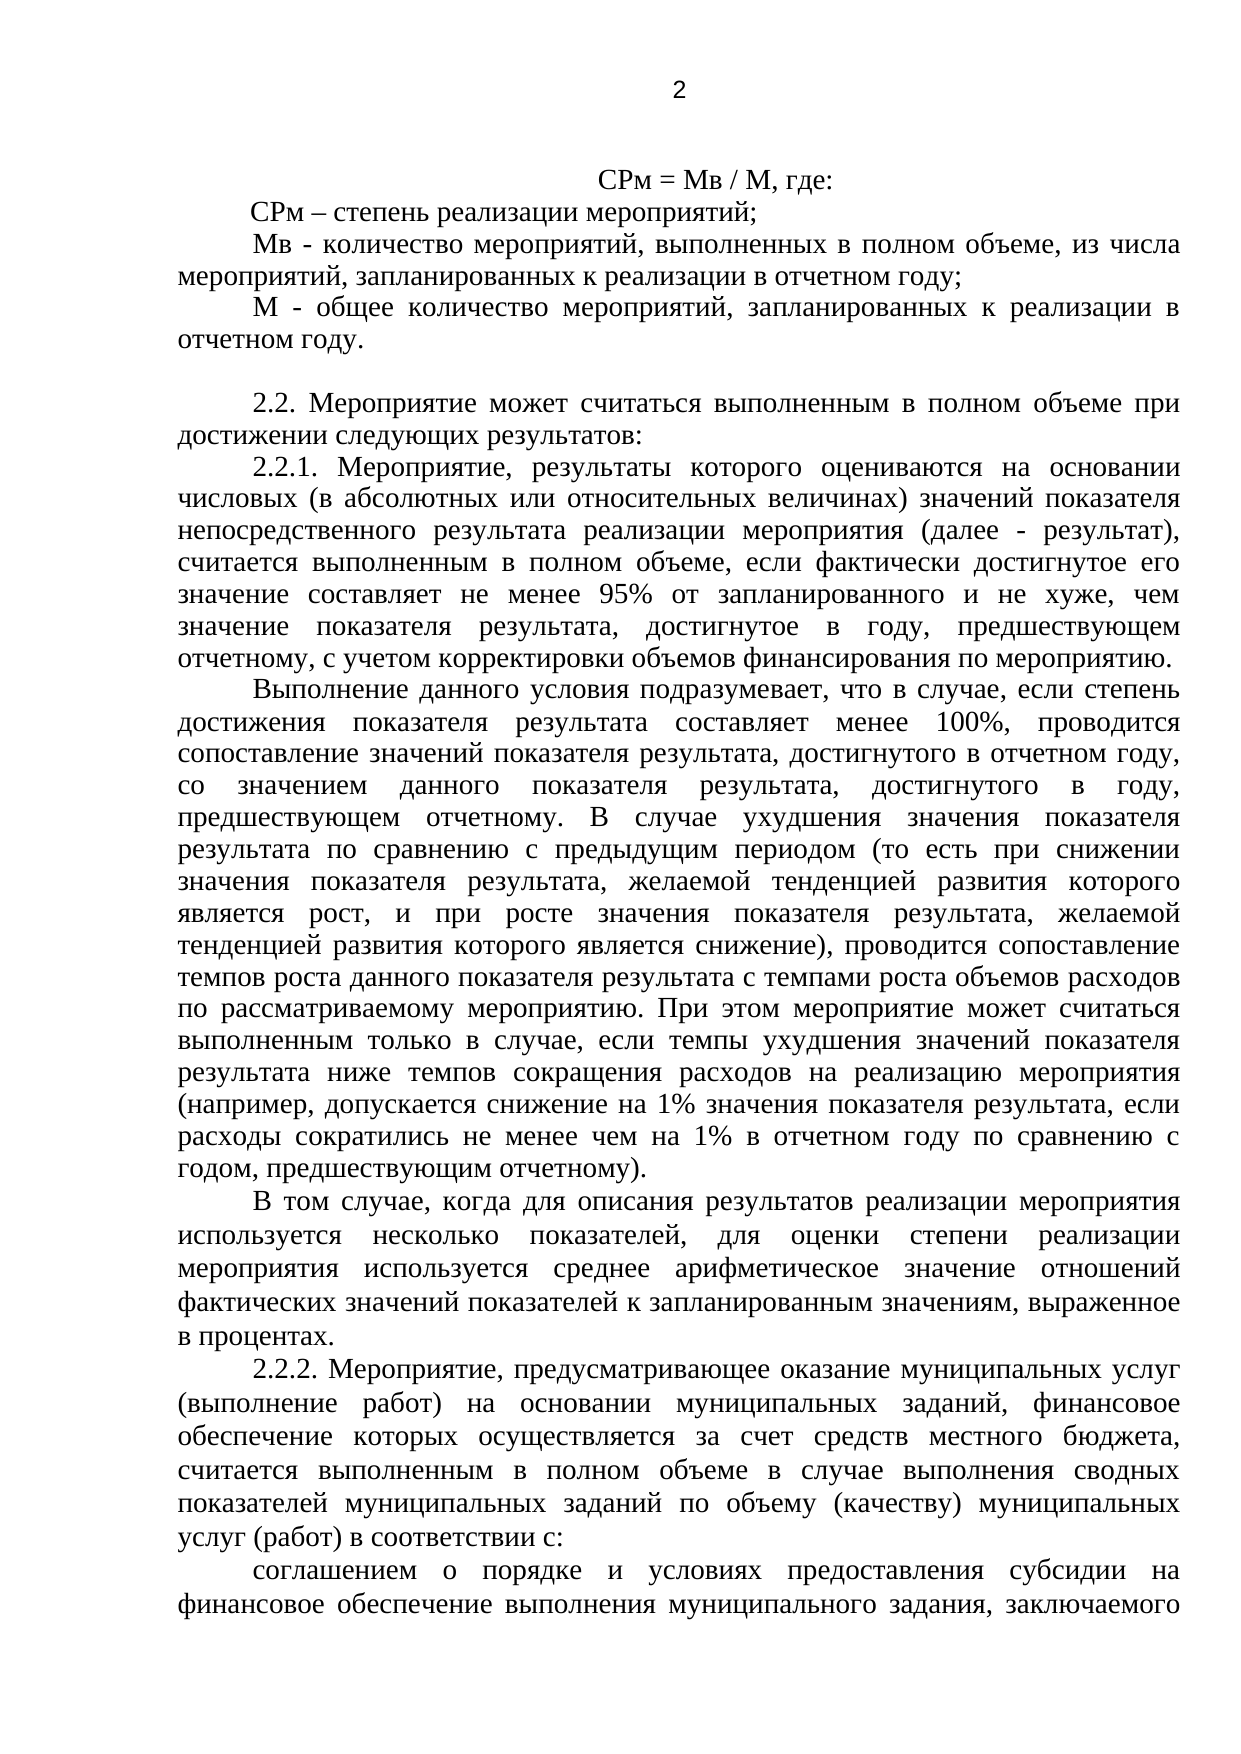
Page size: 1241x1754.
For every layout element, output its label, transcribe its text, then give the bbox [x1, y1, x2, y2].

text Мв - количество мероприятий, выполненных в полном объеме, из числа мероприятий, запланированных к реализации в отчетном году; [177, 228, 1181, 291]
text 2.2.1. Мероприятие, результаты которого оцениваются на основании числовых (в абсолютных или относительных величинах) значений показателя непосредственного результата реализации мероприятия (далее - результат), считается выполненным в полном объеме, если фактически достигнутое его значение составляет не менее 95% от запланированного и не хуже, чем значение показателя результата, достигнутое в году, предшествующем отчетному, с учетом корректировки объемов финансирования по мероприятию. [177, 451, 1181, 673]
text В том случае, когда для описания результатов реализации мероприятия используется несколько показателей, для оценки степени реализации мероприятия используется среднее арифметическое значение отношений фактических значений показателей к запланированным значениям, выраженное в процентах. [177, 1183, 1181, 1351]
text 2.2. Мероприятие может считаться выполненным в полном объеме при достижении следующих результатов: [177, 387, 1181, 451]
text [177, 1552, 1181, 1619]
text 2.2.2. Мероприятие, предусматривающее оказание муниципальных услуг (выполнение работ) на основании муниципальных заданий, финансовое обеспечение которых осуществляется за счет средств местного бюджета, считается выполненным в полном объеме в случае выполнения сводных показателей муниципальных заданий по объему (качеству) муниципальных услуг (работ) в соответствии с: [177, 1351, 1181, 1552]
text СРм = Мв / М, где: [177, 164, 1181, 196]
text Выполнение данного условия подразумевает, что в случае, если степень достижения показателя результата составляет менее 100%, проводится сопоставление значений показателя результата, достигнутого в отчетном году, со значением данного показателя результата, достигнутого в году, предшествующем отчетному. В случае ухудшения значения показателя результата по сравнению с предыдущим периодом (то есть при снижении значения показателя результата, желаемой тенденцией развития которого является рост, и при росте значения показателя результата, желаемой тенденцией развития которого является снижение), проводится сопоставление темпов роста данного показателя результата с темпами роста объемов расходов по рассматриваемому мероприятию. При этом мероприятие может считаться выполненным только в случае, если темпы ухудшения значений показателя результата ниже темпов сокращения расходов на реализацию мероприятия (например, допускается снижение на 1% значения показателя результата, если расходы сократились не менее чем на 1% в отчетном году по сравнению с годом, предшествующим отчетному). [177, 673, 1181, 1183]
text СРм – степень реализации мероприятий; [177, 196, 1181, 228]
text М - общее количество мероприятий, запланированных к реализации в отчетном году. [177, 291, 1181, 355]
